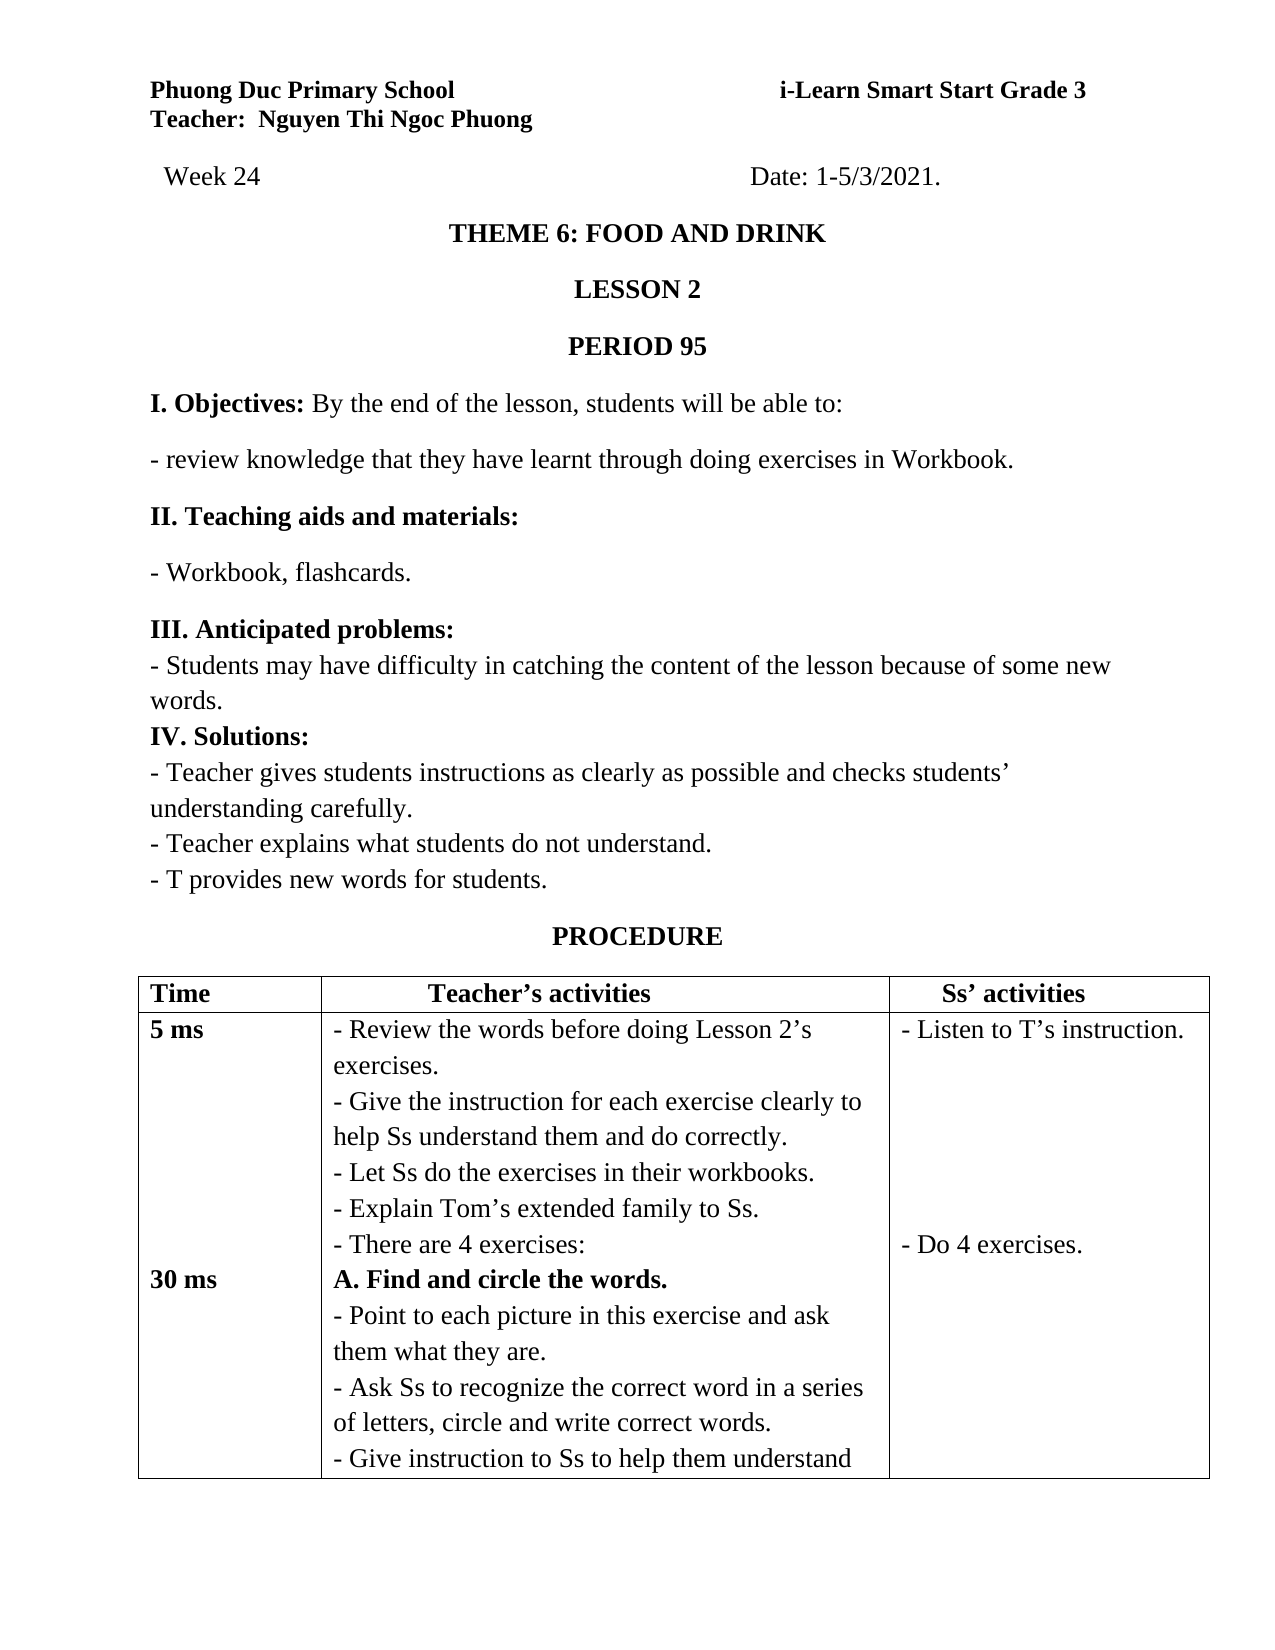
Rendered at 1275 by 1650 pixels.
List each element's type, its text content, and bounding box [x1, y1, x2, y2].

text IV. Solutions: [150, 720, 1125, 751]
table_cell 5 ms 30 ms [139, 1013, 321, 1478]
text II. Teaching aids and materials: [150, 500, 1125, 531]
text - Teacher gives students instructions as clearly as possible and checks students’ understanding carefully. [150, 756, 1125, 823]
text LESSON 2 [150, 274, 1125, 305]
text - Teacher explains what students do not understand. [150, 827, 1125, 858]
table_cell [322, 1013, 889, 1478]
text PROCEDURE [150, 920, 1125, 951]
text I. Objectives: By the end of the lesson, students will be able to: [150, 387, 1125, 418]
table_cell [890, 1013, 1209, 1478]
text THEME 6: FOOD AND DRINK [150, 217, 1125, 248]
table_header Teacher’s activities [322, 977, 889, 1012]
text - review knowledge that they have learnt through doing exercises in Workbook. [150, 443, 1125, 474]
text - T provides new words for students. [150, 863, 1125, 894]
text III. Anticipated problems: [150, 613, 1125, 644]
text - Workbook, flashcards. [150, 556, 1125, 588]
text Week 24 Date: 1-5/3/2021. [150, 161, 1125, 192]
table_header Ss’ activities [890, 977, 1209, 1012]
text PERIOD 95 [150, 330, 1125, 361]
text - Students may have difficulty in catching the content of the lesson because of some new words. [150, 649, 1125, 716]
table_header Time [139, 977, 321, 1012]
